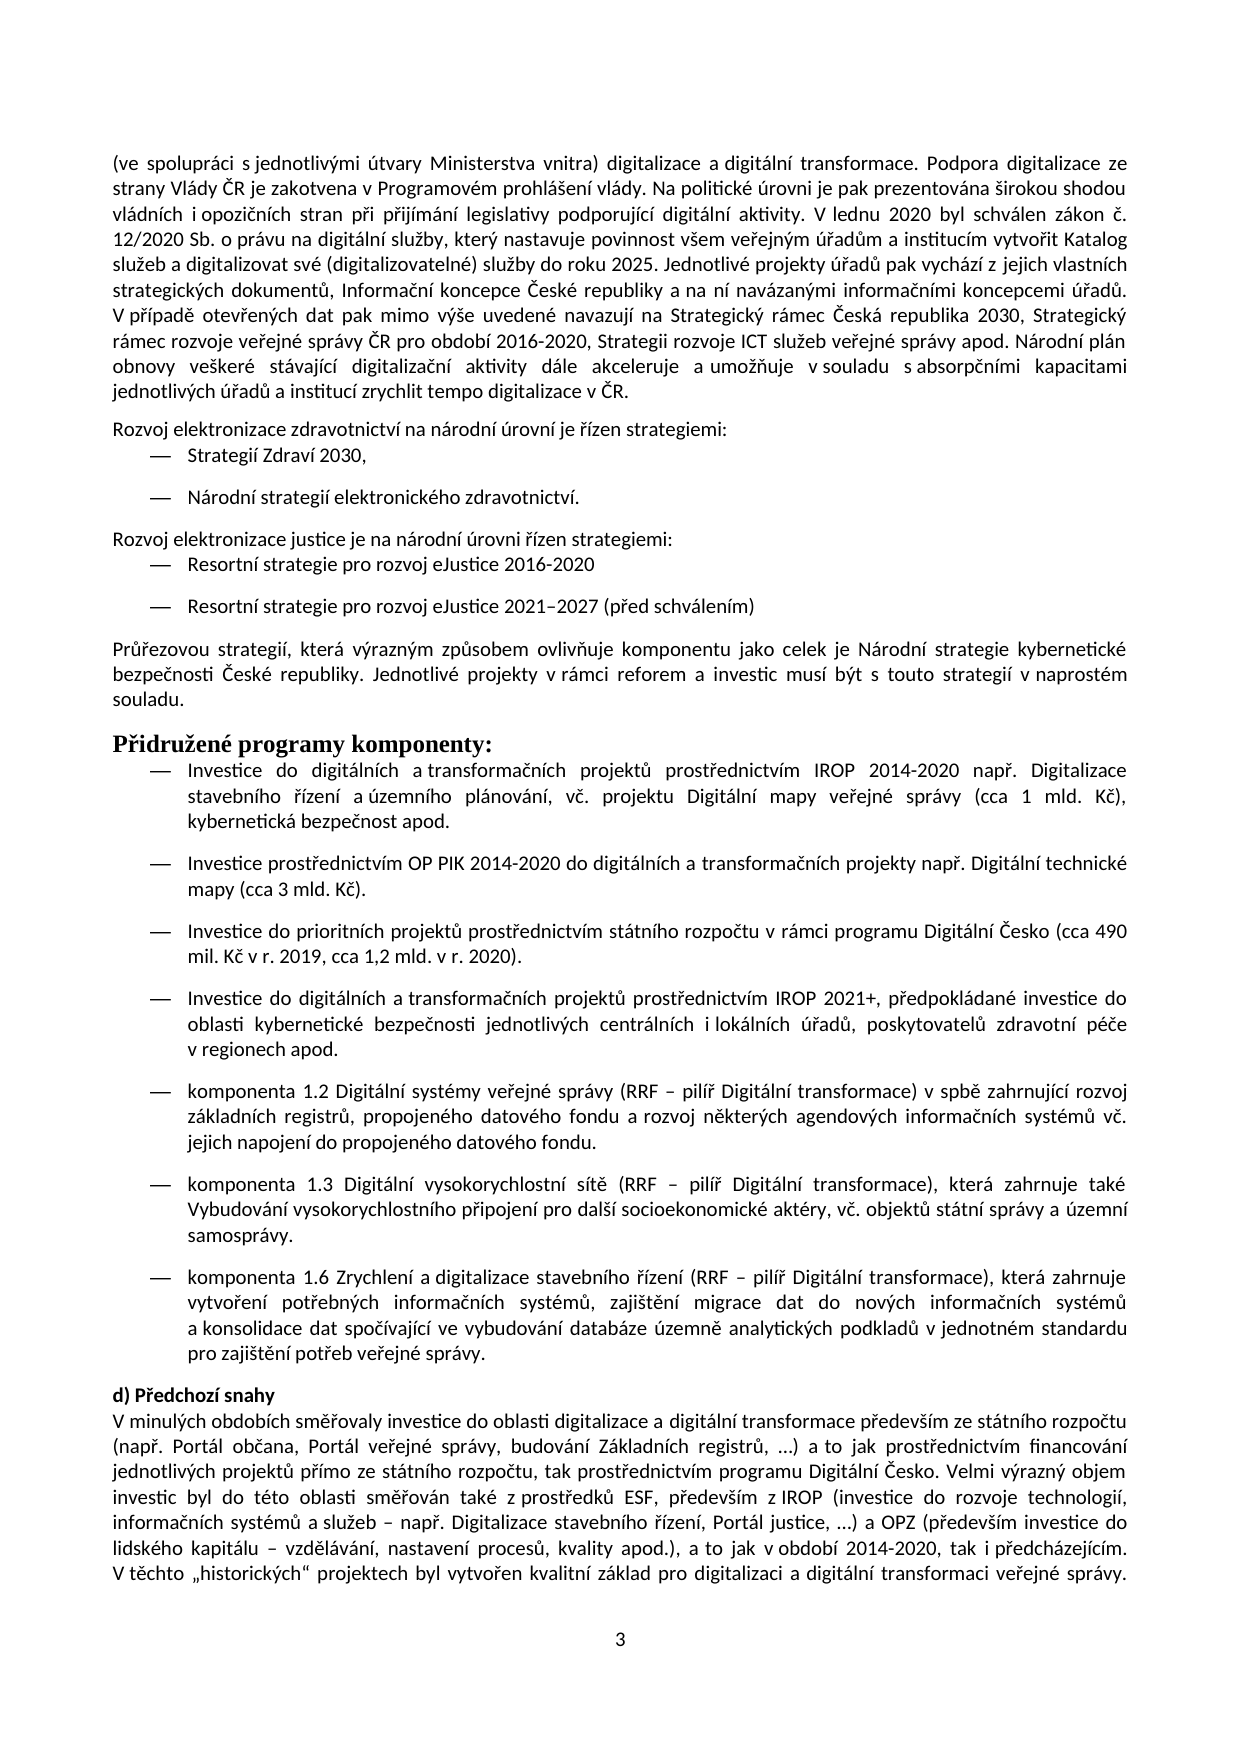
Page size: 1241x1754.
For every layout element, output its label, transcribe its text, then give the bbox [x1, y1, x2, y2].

text komponenta 1.6 Zrychlení a digitalizace stavebního řízení (RRF – pilíř Digitální transformace), která zahrnuje vytvoření potřebných informačních systémů, zajištění migrace dat do nových informačních systémů a konsolidace dat spočívající ve vybudování databáze územně analytických podkladů v jednotném standardu pro zajištění potřeb veřejné správy. [150, 1264, 1128, 1366]
text Rozvoj elektronizace justice je na národní úrovni řízen strategiemi: [112, 526, 1128, 552]
text Resortní strategie pro rozvoj eJustice 2021–2027 (před schválením) [150, 594, 1128, 619]
text Přidružené programy komponenty: [112, 729, 1128, 757]
text Rozvoj elektronizace zdravotnictví na národní úrovní je řízen strategiemi: [112, 417, 1128, 442]
text komponenta 1.2 Digitální systémy veřejné správy (RRF – pilíř Digitální transformace) v spbě zahrnující rozvoj základních registrů, propojeného datového fondu a rozvoj některých agendových informačních systémů vč. jejich napojení do propojeného datového fondu. [150, 1078, 1128, 1154]
text komponenta 1.3 Digitální vysokorychlostní sítě (RRF – pilíř Digitální transformace), která zahrnuje také Vybudování vysokorychlostního připojení pro další socioekonomické aktéry, vč. objektů státní správy a územní samosprávy. [150, 1171, 1128, 1247]
text Národní strategií elektronického zdravotnictví. [150, 484, 1128, 509]
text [112, 150, 1128, 404]
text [112, 1408, 1128, 1586]
text Strategií Zdraví 2030, [150, 442, 1128, 467]
text Resortní strategie pro rozvoj eJustice 2016-2020 [150, 552, 1128, 577]
text Investice do prioritních projektů prostřednictvím státního rozpočtu v rámci programu Digitální Česko (cca 490 mil. Kč v r. 2019, cca 1,2 mld. v r. 2020). [150, 918, 1128, 969]
text d) Předchozí snahy [112, 1382, 1128, 1408]
list Průřezovou strategií, která výrazným způsobem ovlivňuje komponentu jako celek je Národní strategie kybernetické bezpečnosti České republiky. Jednotlivé projekty v rámci reforem a investic musí být s touto strategií v naprostém souladu. [112, 636, 1128, 712]
text Investice do digitálních a transformačních projektů prostřednictvím IROP 2021+, předpokládané investice do oblasti kybernetické bezpečnosti jednotlivých centrálních i lokálních úřadů, poskytovatelů zdravotní péče v regionech apod. [150, 985, 1128, 1062]
text Investice do digitálních a transformačních projektů prostřednictvím IROP 2014-2020 např. Digitalizace stavebního řízení a územního plánování, vč. projektu Digitální mapy veřejné správy (cca 1 mld. Kč), kybernetická bezpečnost apod. [150, 757, 1128, 834]
text Investice prostřednictvím OP PIK 2014-2020 do digitálních a transformačních projekty např. Digitální technické mapy (cca 3 mld. Kč). [150, 850, 1128, 901]
